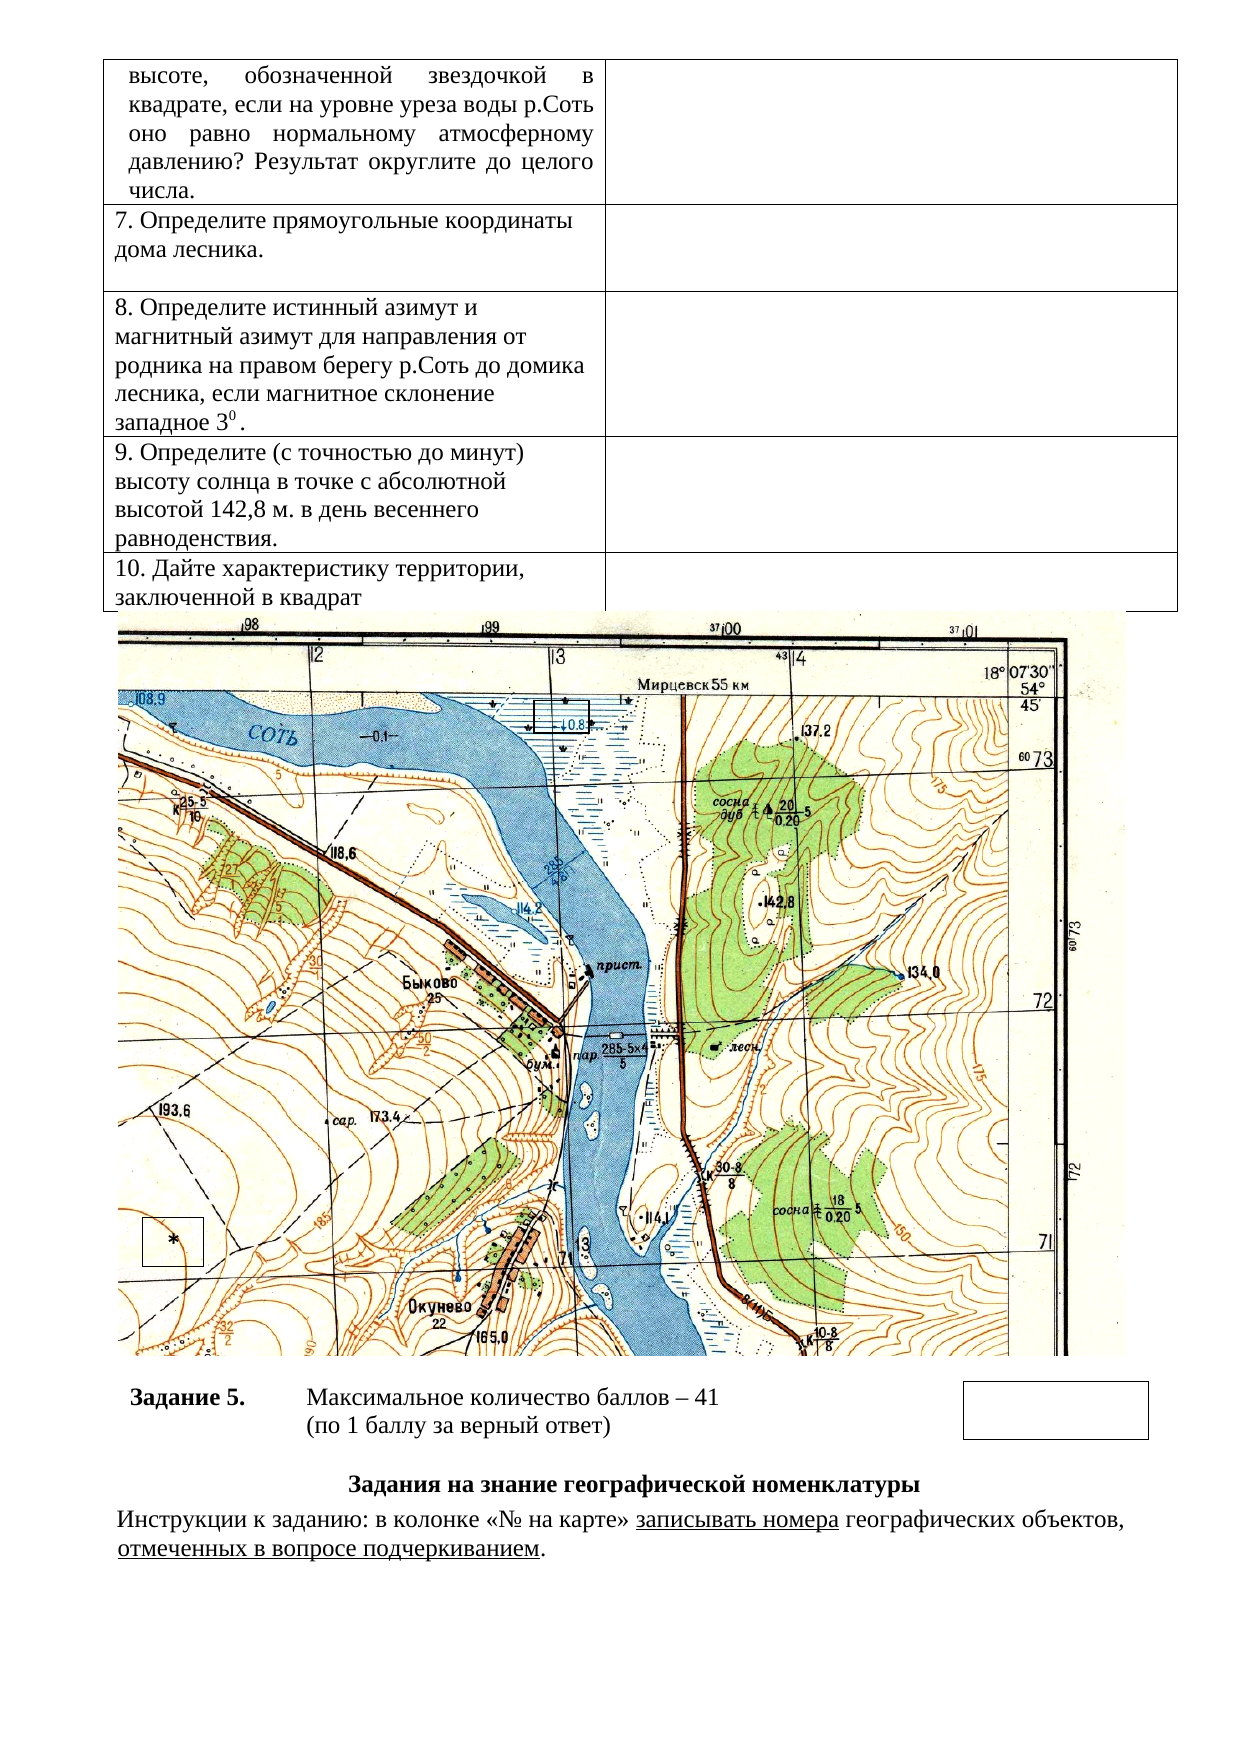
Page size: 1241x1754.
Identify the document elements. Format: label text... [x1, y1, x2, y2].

table_cell 9. Определите (с точностью до минут) высоту солнца в точке с абсолютной высотой 142,8 м. в день весеннего равноденствия. [104, 437, 605, 552]
table_cell 7. Определите прямоугольные координаты дома лесника. [104, 205, 605, 291]
table_cell 8. Определите истинный азимут и магнитный азимут для направления от родника на правом берегу р.Соть до домика лесника, если магнитное склонение западное 30 . [104, 292, 605, 436]
table_cell [606, 292, 1177, 436]
table_cell 10. Дайте характеристику территории, заключенной в квадрат [104, 553, 605, 611]
table_cell [606, 553, 1177, 611]
table_header Максимальное количество баллов – 41 (по 1 баллу за верный ответ) [265, 1381, 963, 1439]
text Задания на знание географической номенклатуры [116, 1469, 1152, 1498]
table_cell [104, 60, 605, 204]
text Инструкции к заданию: в колонке «№ на карте» записывать номера географических объектов, отмеченных в вопросе подчеркиванием. [116, 1504, 1152, 1561]
table_cell [606, 437, 1177, 552]
table_header [964, 1382, 1148, 1439]
table_cell [606, 60, 1177, 204]
table_header Задание 5. [118, 1381, 265, 1439]
table_cell [606, 205, 1177, 291]
